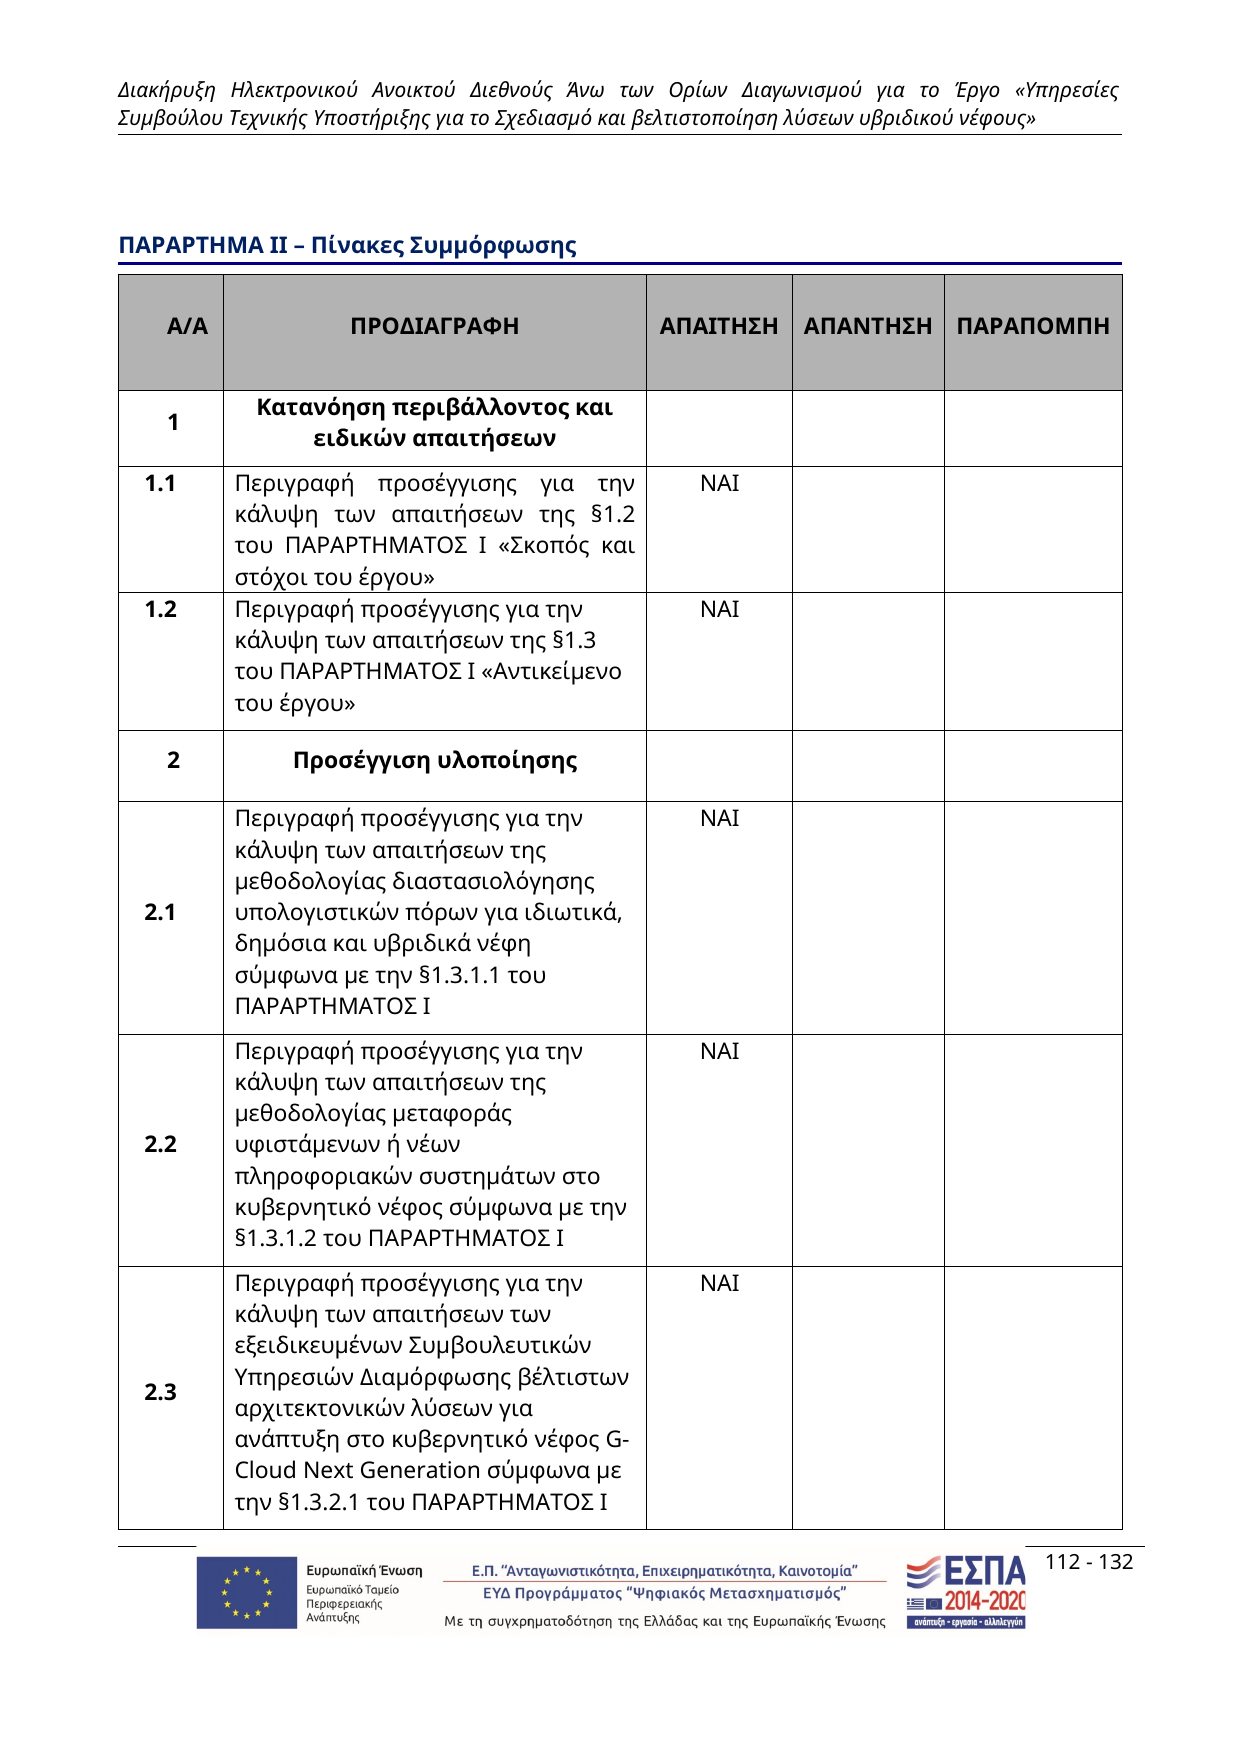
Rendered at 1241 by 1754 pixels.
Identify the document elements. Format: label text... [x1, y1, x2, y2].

subtitle ΠΑΡΑΡΤΗΜΑ ΙΙ – Πίνακες Συμμόρφωσης [118, 229, 1122, 262]
table_cell [793, 802, 944, 1033]
table_cell Προσέγγιση υλοποίησης [224, 731, 646, 801]
table_header ΠΡΟΔΙΑΓΡΑΦΗ [224, 275, 646, 390]
table_cell NAI [647, 1267, 792, 1529]
table_cell [793, 391, 944, 466]
table_cell NAI [647, 1035, 792, 1266]
table_cell [945, 1035, 1122, 1266]
table_cell Περιγραφή προσέγγισης για την κάλυψη των απαιτήσεων της μεθοδολογίας μεταφοράς υφιστάμενων ή νέων πληροφοριακών συστημάτων στο κυβερνητικό νέφος σύμφωνα με την §‎1.3.1.2 του ΠΑΡΑΡΤΗΜΑΤΟΣ Ι [224, 1035, 646, 1266]
table_cell 1.1 [119, 467, 223, 592]
table_cell [793, 593, 944, 730]
table_cell [945, 1267, 1122, 1529]
table_cell NAI [647, 593, 792, 730]
table_header ΑΠΑΝΤΗΣΗ [793, 275, 944, 390]
picture [194, 1545, 1025, 1637]
table_cell [945, 731, 1122, 801]
table_cell 2.3 [119, 1267, 223, 1529]
table_cell 2.2 [119, 1035, 223, 1266]
table_header ΑΠΑΙΤΗΣΗ [647, 275, 792, 390]
table_cell Περιγραφή προσέγγισης για την κάλυψη των απαιτήσεων της §‎1.3 του ΠΑΡΑΡΤΗΜΑΤΟΣ Ι «Αντικείμενο του έργου» [224, 593, 646, 730]
table_header ΠΑΡΑΠΟΜΠΗ [945, 275, 1122, 390]
table_cell [793, 1035, 944, 1266]
table_cell Περιγραφή προσέγγισης για την κάλυψη των απαιτήσεων της μεθοδολογίας διαστασιολόγησης υπολογιστικών πόρων για ιδιωτικά, δημόσια και υβριδικά νέφη σύμφωνα με την §‎1.3.1.1 του ΠΑΡΑΡΤΗΜΑΤΟΣ Ι [224, 802, 646, 1033]
table_cell 1 [119, 391, 223, 466]
table_cell 2 [119, 731, 223, 801]
table_cell Περιγραφή προσέγγισης για την κάλυψη των απαιτήσεων των εξειδικευμένων Συμβουλευτικών Υπηρεσιών Διαμόρφωσης βέλτιστων αρχιτεκτονικών λύσεων για ανάπτυξη στο κυβερνητικό νέφος G-Cloud Next Generation σύμφωνα με την §‎1.3.2.1 του ΠΑΡΑΡΤΗΜΑΤΟΣ Ι [224, 1267, 646, 1529]
table_cell [945, 391, 1122, 466]
table_cell [647, 731, 792, 801]
table_cell [945, 593, 1122, 730]
table_cell Περιγραφή προσέγγισης για την κάλυψη των απαιτήσεων της §‎1.2 του ΠΑΡΑΡΤΗΜΑΤΟΣ Ι «Σκοπός και στόχοι του έργου» [224, 467, 646, 592]
table_cell [945, 467, 1122, 592]
table_cell NAI [647, 802, 792, 1033]
table_cell [945, 802, 1122, 1033]
table_cell [793, 1267, 944, 1529]
table_cell Κατανόηση περιβάλλοντος και ειδικών απαιτήσεων [224, 391, 646, 466]
table_cell [793, 731, 944, 801]
table_header Α/Α [119, 275, 223, 390]
table_cell [647, 391, 792, 466]
table_cell NAI [647, 467, 792, 592]
table_cell 1.2 [119, 593, 223, 730]
table_cell [793, 467, 944, 592]
table_cell 2.1 [119, 802, 223, 1033]
